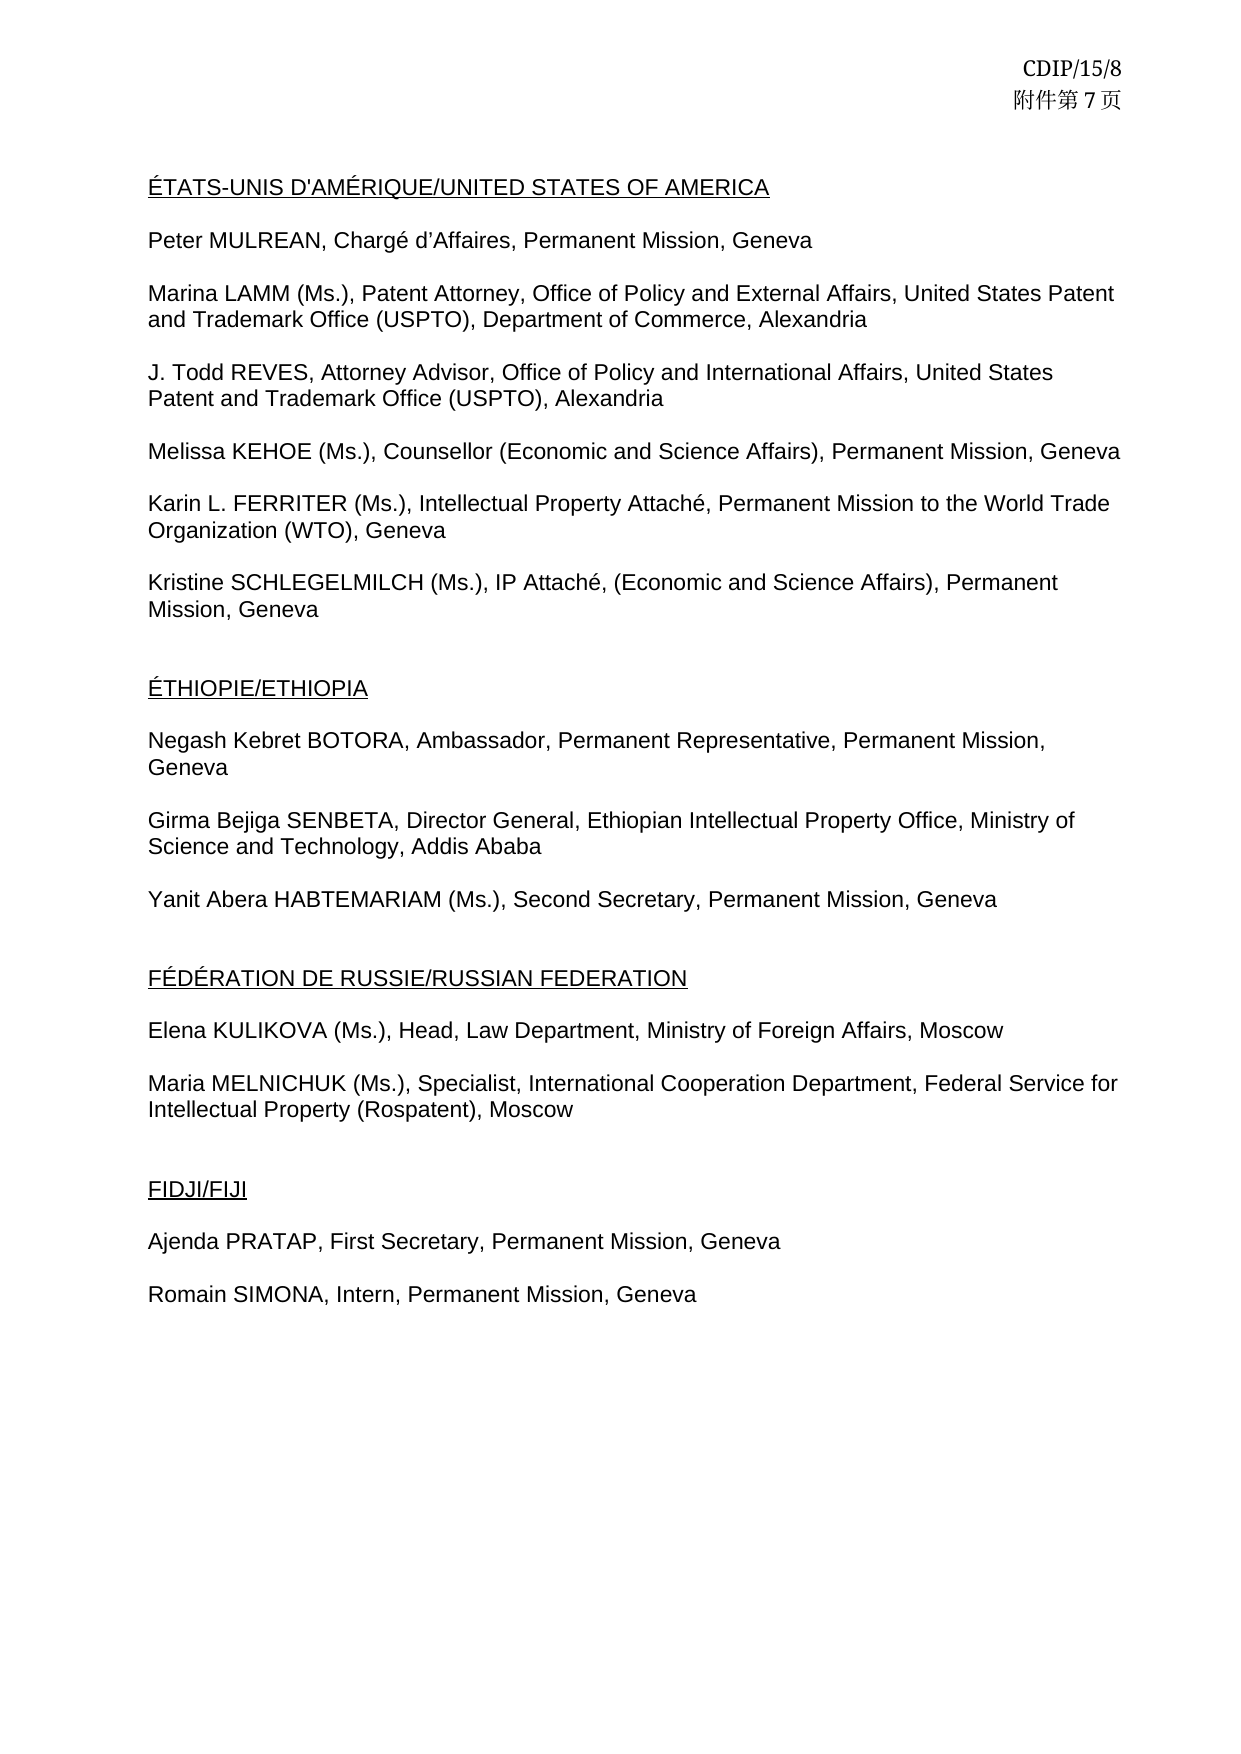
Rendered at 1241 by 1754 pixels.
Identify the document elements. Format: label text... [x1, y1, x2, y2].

text J. Todd REVES, Attorney Advisor, Office of Policy and International Affairs, United States Patent and Trademark Office (USPTO), Alexandria [148, 358, 1122, 411]
text ÉTATS-UNIS D'AMÉRIQUE/UNITED STATES OF AMERICA [148, 174, 1122, 200]
text Karin L. FERRITER (Ms.), Intellectual Property Attaché, Permanent Mission to the World Trade Organization (WTO), Geneva [148, 490, 1122, 543]
text Melissa KEHOE (Ms.), Counsellor (Economic and Science Affairs), Permanent Mission, Geneva [148, 438, 1122, 464]
text Girma Bejiga SENBETA, Director General, Ethiopian Intellectual Property Office, Ministry of Science and Technology, Addis Ababa [148, 807, 1122, 859]
text Marina LAMM (Ms.), Patent Attorney, Office of Policy and External Affairs, United States Patent and Trademark Office (USPTO), Department of Commerce, Alexandria [148, 279, 1122, 332]
text FIDJI/FIJI [148, 1176, 1122, 1202]
text Maria MELNICHUK (Ms.), Specialist, International Cooperation Department, Federal Service for Intellectual Property (Rospatent), Moscow [148, 1070, 1122, 1123]
text ÉTHIOPIE/ETHIOPIA [148, 675, 1122, 701]
text Negash Kebret BOTORA, Ambassador, Permanent Representative, Permanent Mission, Geneva [148, 727, 1122, 780]
text Elena KULIKOVA (Ms.), Head, Law Department, Ministry of Foreign Affairs, Moscow [148, 1017, 1122, 1044]
text Kristine SCHLEGELMILCH (Ms.), IP Attaché, (Economic and Science Affairs), Permanent Mission, Geneva [148, 569, 1122, 622]
text FÉDÉRATION DE RUSSIE/RUSSIAN FEDERATION [148, 965, 1122, 991]
text Ajenda PRATAP, First Secretary, Permanent Mission, Geneva [148, 1228, 1122, 1254]
text Peter MULREAN, Chargé d’Affaires, Permanent Mission, Geneva [148, 227, 1122, 253]
text Romain SIMONA, Intern, Permanent Mission, Geneva [148, 1281, 1122, 1307]
text Yanit Abera HABTEMARIAM (Ms.), Second Secretary, Permanent Mission, Geneva [148, 886, 1122, 912]
